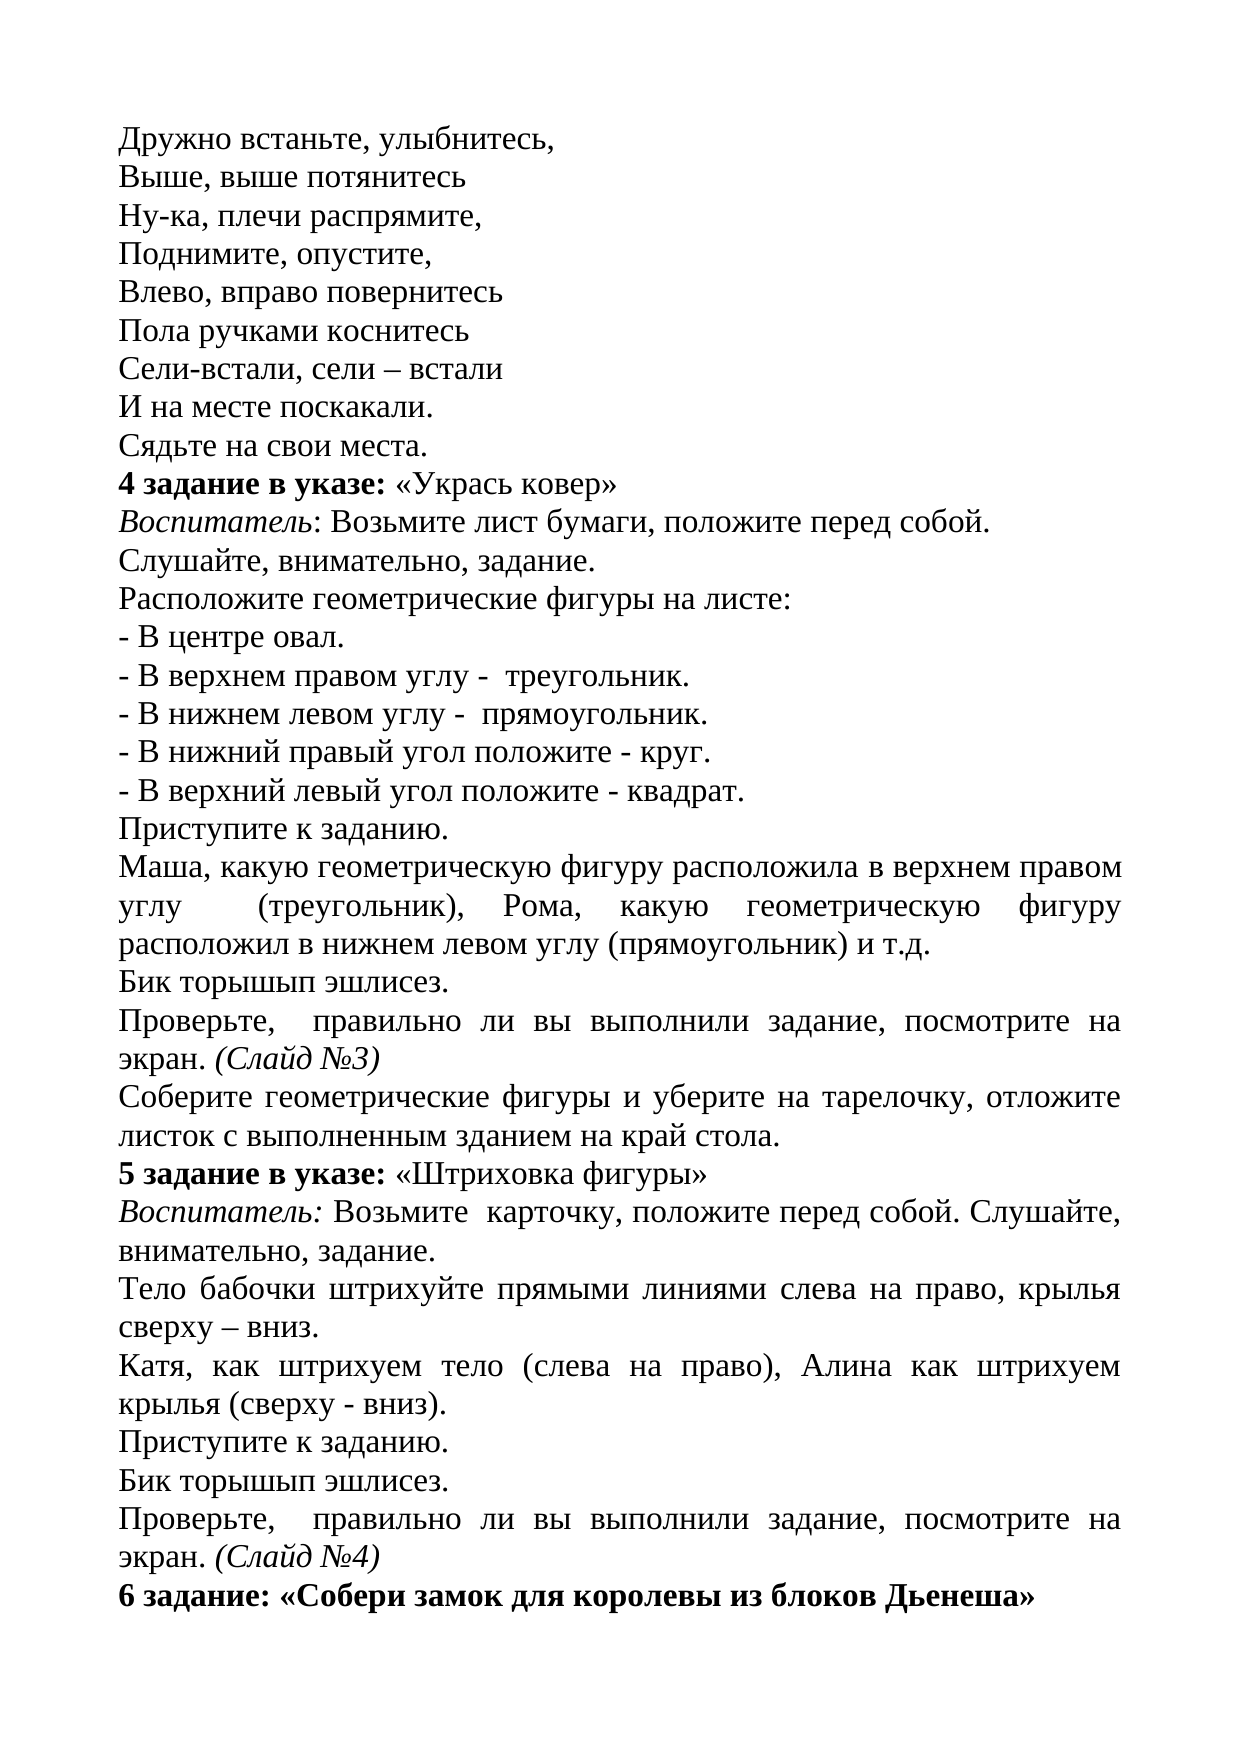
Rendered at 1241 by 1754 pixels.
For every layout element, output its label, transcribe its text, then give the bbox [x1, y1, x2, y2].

text Воспитатель: Возьмите карточку, положите перед собой. Слушайте, внимательно, задание. [118, 1191, 1122, 1268]
text - В верхний левый угол положите - квадрат. [118, 770, 1122, 808]
text Пола ручками коснитесь [118, 310, 1122, 348]
text - В нижний правый угол положите - круг. [118, 731, 1122, 770]
text Сядьте на свои места. [118, 425, 1122, 463]
text Выше, выше потянитесь [118, 156, 1122, 195]
text 4 задание в указе: «Укрась ковер» [118, 463, 1122, 501]
text Тело бабочки штрихуйте прямыми линиями слева на право, крылья сверху – вниз. [118, 1268, 1122, 1345]
text И на месте поскакали. [118, 386, 1122, 425]
text Сели-встали, сели – встали [118, 348, 1122, 386]
text Слушайте, внимательно, задание. [118, 540, 1122, 578]
text Расположите геометрические фигуры на листе: [118, 578, 1122, 616]
text Проверьте, правильно ли вы выполнили задание, посмотрите на экран. (Слайд №3) [118, 1000, 1122, 1076]
text Бик торышып эшлисез. [118, 961, 1122, 1000]
text Воспитатель: Возьмите лист бумаги, положите перед собой. [118, 501, 1122, 540]
text - В нижнем левом углу - прямоугольник. [118, 693, 1122, 731]
text Соберите геометрические фигуры и уберите на тарелочку, отложите листок с выполненным зданием на край стола. [118, 1076, 1122, 1153]
text Влево, вправо повернитесь [118, 271, 1122, 310]
text 6 задание: «Собери замок для королевы из блоков Дьенеша» [118, 1575, 1122, 1613]
text Приступите к заданию. [118, 1421, 1122, 1460]
text Поднимите, опустите, [118, 233, 1122, 271]
text Ну-ка, плечи распрямите, [118, 195, 1122, 233]
text Маша, какую геометрическую фигуру расположила в верхнем правом углу (треугольник), Рома, какую геометрическую фигуру расположил в нижнем левом углу (прямоугольник) и т.д. [118, 846, 1122, 961]
text Дружно встаньте, улыбнитесь, [118, 118, 1122, 156]
text Приступите к заданию. [118, 808, 1122, 846]
text Проверьте, правильно ли вы выполнили задание, посмотрите на экран. (Слайд №4) [118, 1498, 1122, 1575]
text - В центре овал. [118, 616, 1122, 655]
text Бик торышып эшлисез. [118, 1460, 1122, 1498]
text 5 задание в указе: «Штриховка фигуры» [118, 1153, 1122, 1191]
text - В верхнем правом углу - треугольник. [118, 655, 1122, 693]
text Катя, как штрихуем тело (слева на право), Алина как штрихуем крылья (сверху - вниз). [118, 1345, 1122, 1421]
